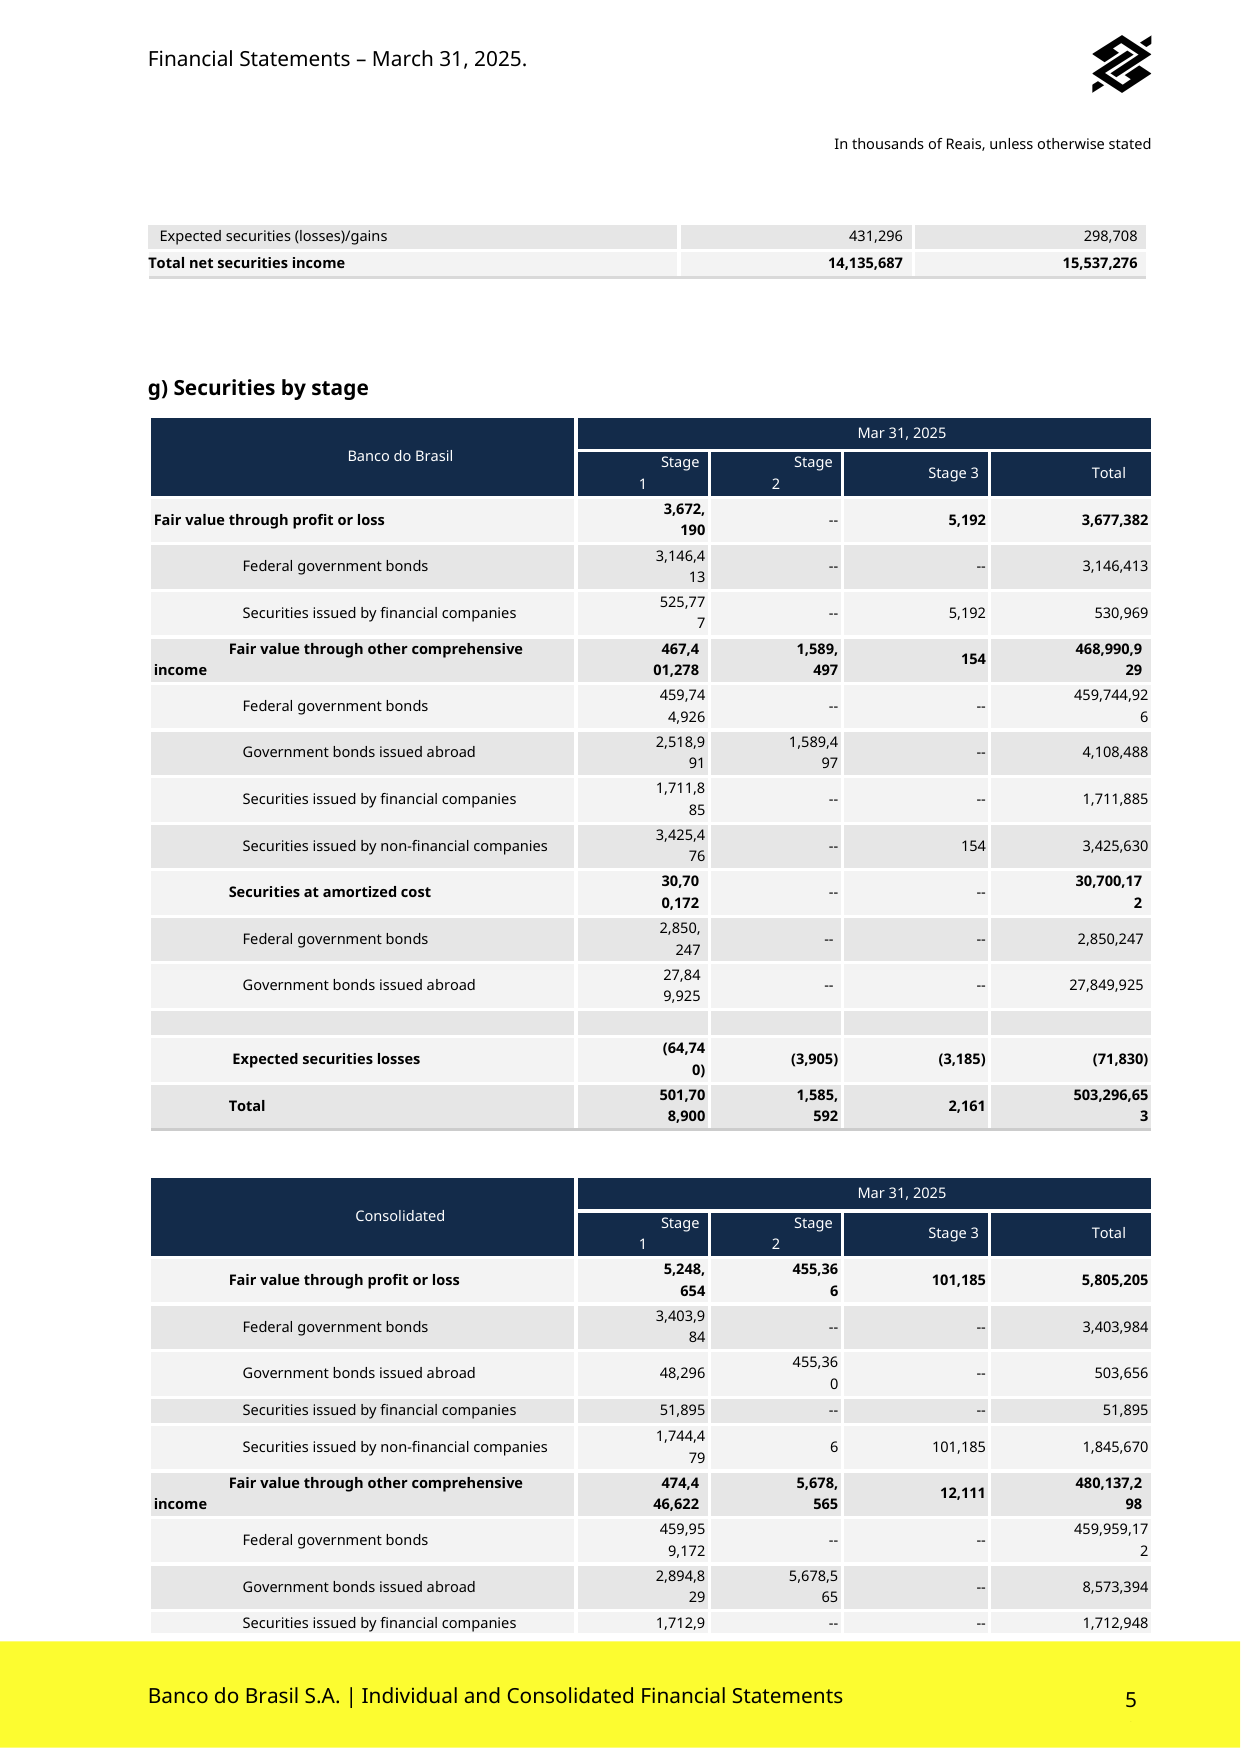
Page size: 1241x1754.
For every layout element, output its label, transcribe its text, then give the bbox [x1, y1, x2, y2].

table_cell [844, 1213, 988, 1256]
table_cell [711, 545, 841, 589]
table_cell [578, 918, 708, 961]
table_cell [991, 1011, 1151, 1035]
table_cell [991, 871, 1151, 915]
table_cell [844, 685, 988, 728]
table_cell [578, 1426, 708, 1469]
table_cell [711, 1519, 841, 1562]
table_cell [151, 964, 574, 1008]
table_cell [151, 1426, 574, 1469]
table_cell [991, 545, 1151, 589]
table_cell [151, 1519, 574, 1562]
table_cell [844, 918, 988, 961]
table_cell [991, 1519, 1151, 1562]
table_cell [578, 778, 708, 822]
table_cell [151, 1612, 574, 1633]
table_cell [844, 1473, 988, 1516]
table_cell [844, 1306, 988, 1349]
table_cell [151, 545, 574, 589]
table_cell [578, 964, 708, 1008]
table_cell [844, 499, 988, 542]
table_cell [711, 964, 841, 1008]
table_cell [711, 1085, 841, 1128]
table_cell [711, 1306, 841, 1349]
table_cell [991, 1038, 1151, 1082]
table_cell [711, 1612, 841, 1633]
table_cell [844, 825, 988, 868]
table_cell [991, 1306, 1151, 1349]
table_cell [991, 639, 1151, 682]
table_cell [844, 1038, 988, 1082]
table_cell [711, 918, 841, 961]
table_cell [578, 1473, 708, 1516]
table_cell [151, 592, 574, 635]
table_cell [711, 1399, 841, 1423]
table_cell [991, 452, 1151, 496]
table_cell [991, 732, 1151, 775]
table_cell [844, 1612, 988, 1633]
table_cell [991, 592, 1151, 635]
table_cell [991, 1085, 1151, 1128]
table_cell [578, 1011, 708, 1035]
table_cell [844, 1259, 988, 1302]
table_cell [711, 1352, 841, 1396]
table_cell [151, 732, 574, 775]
list g) Securities by stage [148, 373, 1152, 401]
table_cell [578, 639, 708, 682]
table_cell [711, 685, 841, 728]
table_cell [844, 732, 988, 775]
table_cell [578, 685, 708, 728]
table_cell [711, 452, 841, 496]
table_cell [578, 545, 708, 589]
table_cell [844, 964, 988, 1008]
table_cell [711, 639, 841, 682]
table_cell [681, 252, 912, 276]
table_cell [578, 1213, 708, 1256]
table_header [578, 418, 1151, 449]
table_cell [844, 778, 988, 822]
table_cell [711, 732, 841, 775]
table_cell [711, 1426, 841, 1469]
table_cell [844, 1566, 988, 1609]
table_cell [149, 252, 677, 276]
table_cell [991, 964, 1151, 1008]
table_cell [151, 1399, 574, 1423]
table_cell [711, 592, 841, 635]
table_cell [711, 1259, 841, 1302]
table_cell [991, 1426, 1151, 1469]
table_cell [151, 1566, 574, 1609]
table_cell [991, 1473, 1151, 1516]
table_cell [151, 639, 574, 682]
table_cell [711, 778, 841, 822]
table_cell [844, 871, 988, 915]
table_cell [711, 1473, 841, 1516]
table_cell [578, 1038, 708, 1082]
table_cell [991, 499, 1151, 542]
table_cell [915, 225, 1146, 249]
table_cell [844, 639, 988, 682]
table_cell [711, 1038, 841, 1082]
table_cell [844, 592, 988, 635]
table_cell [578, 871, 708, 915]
picture [1092, 35, 1152, 93]
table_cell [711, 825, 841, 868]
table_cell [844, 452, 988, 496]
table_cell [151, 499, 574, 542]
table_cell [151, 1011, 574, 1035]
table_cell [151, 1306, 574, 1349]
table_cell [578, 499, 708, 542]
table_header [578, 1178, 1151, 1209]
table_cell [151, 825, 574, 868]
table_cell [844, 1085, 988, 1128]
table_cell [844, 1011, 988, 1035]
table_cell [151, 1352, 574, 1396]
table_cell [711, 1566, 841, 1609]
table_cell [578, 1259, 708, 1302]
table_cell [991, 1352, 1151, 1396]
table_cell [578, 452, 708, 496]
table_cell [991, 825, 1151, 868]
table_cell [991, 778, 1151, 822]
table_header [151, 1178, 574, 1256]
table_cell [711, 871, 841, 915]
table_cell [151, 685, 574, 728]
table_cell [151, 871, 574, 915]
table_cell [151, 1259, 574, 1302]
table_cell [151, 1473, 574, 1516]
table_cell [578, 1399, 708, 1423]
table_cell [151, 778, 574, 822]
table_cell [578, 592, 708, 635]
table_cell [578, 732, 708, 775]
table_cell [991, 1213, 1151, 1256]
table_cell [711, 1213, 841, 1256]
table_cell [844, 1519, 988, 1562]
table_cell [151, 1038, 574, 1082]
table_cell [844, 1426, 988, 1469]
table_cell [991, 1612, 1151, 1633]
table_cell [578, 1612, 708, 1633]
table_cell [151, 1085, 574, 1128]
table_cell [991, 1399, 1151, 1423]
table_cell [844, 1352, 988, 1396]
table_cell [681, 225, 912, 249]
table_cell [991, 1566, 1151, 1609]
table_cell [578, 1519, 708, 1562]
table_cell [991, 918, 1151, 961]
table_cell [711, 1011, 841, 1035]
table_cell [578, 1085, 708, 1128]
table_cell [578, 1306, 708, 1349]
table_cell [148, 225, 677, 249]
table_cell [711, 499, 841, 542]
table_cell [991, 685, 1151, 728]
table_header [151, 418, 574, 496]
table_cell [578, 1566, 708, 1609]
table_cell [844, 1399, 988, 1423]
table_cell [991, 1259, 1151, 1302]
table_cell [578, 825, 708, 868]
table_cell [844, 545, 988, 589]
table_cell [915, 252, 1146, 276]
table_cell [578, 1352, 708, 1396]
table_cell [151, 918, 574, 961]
